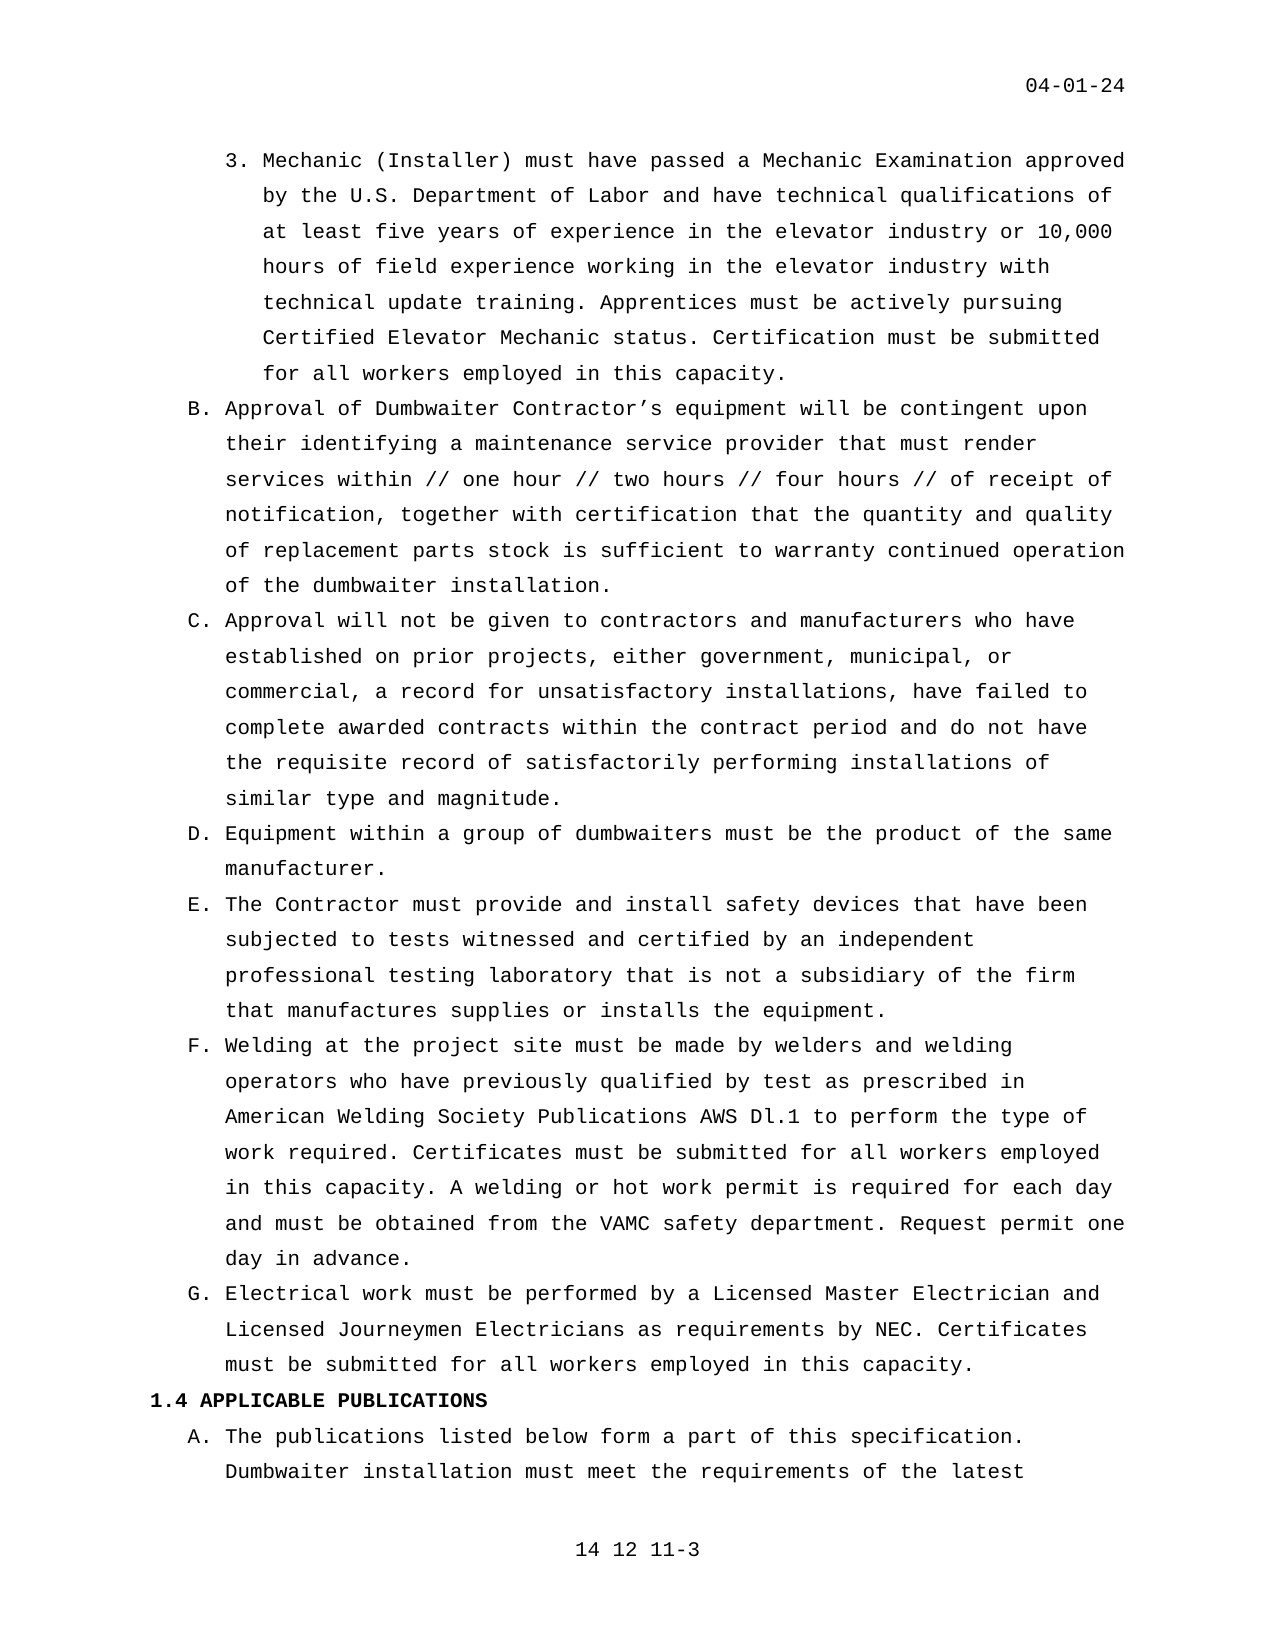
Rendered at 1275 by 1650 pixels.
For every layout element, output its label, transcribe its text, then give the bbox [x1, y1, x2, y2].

text E. The Contractor must provide and install safety devices that have been subjected to tests witnessed and certified by an independent professional testing laboratory that is not a subsidiary of the firm that manufactures supplies or installs the equipment. [187, 894, 1125, 1024]
text 3. Mechanic (Installer) must have passed a Mechanic Examination approved by the U.S. Department of Labor and have technical qualifications of at least five years of experience in the elevator industry or 10,000 hours of field experience working in the elevator industry with technical update training. Apprentices must be actively pursuing Certified Elevator Mechanic status. Certification must be submitted for all workers employed in this capacity. [225, 150, 1125, 386]
text B. Approval of Dumbwaiter Contractor’s equipment will be contingent upon their identifying a maintenance service provider that must render services within // one hour // two hours // four hours // of receipt of notification, together with certification that the quantity and quality of replacement parts stock is sufficient to warranty continued operation of the dumbwaiter installation. [187, 398, 1125, 599]
text C. Approval will not be given to contractors and manufacturers who have established on prior projects, either government, municipal, or commercial, a record for unsatisfactory installations, have failed to complete awarded contracts within the contract period and do not have the requisite record of satisfactorily performing installations of similar type and magnitude. [187, 610, 1125, 811]
text 1.4 APPLICABLE PUBLICATIOns [150, 1389, 1125, 1413]
text F. Welding at the project site must be made by welders and welding operators who have previously qualified by test as prescribed in American Welding Society Publications AWS Dl.1 to perform the type of work required. Certificates must be submitted for all workers employed in this capacity. A welding or hot work permit is required for each day and must be obtained from the VAMC safety department. Request permit one day in advance. [187, 1035, 1125, 1272]
text D. Equipment within a group of dumbwaiters must be the product of the same manufacturer. [187, 823, 1125, 882]
text G. Electrical work must be performed by a Licensed Master Electrician and Licensed Journeymen Electricians as requirements by NEC. Certificates must be submitted for all workers employed in this capacity. [187, 1283, 1125, 1378]
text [187, 1426, 1125, 1485]
